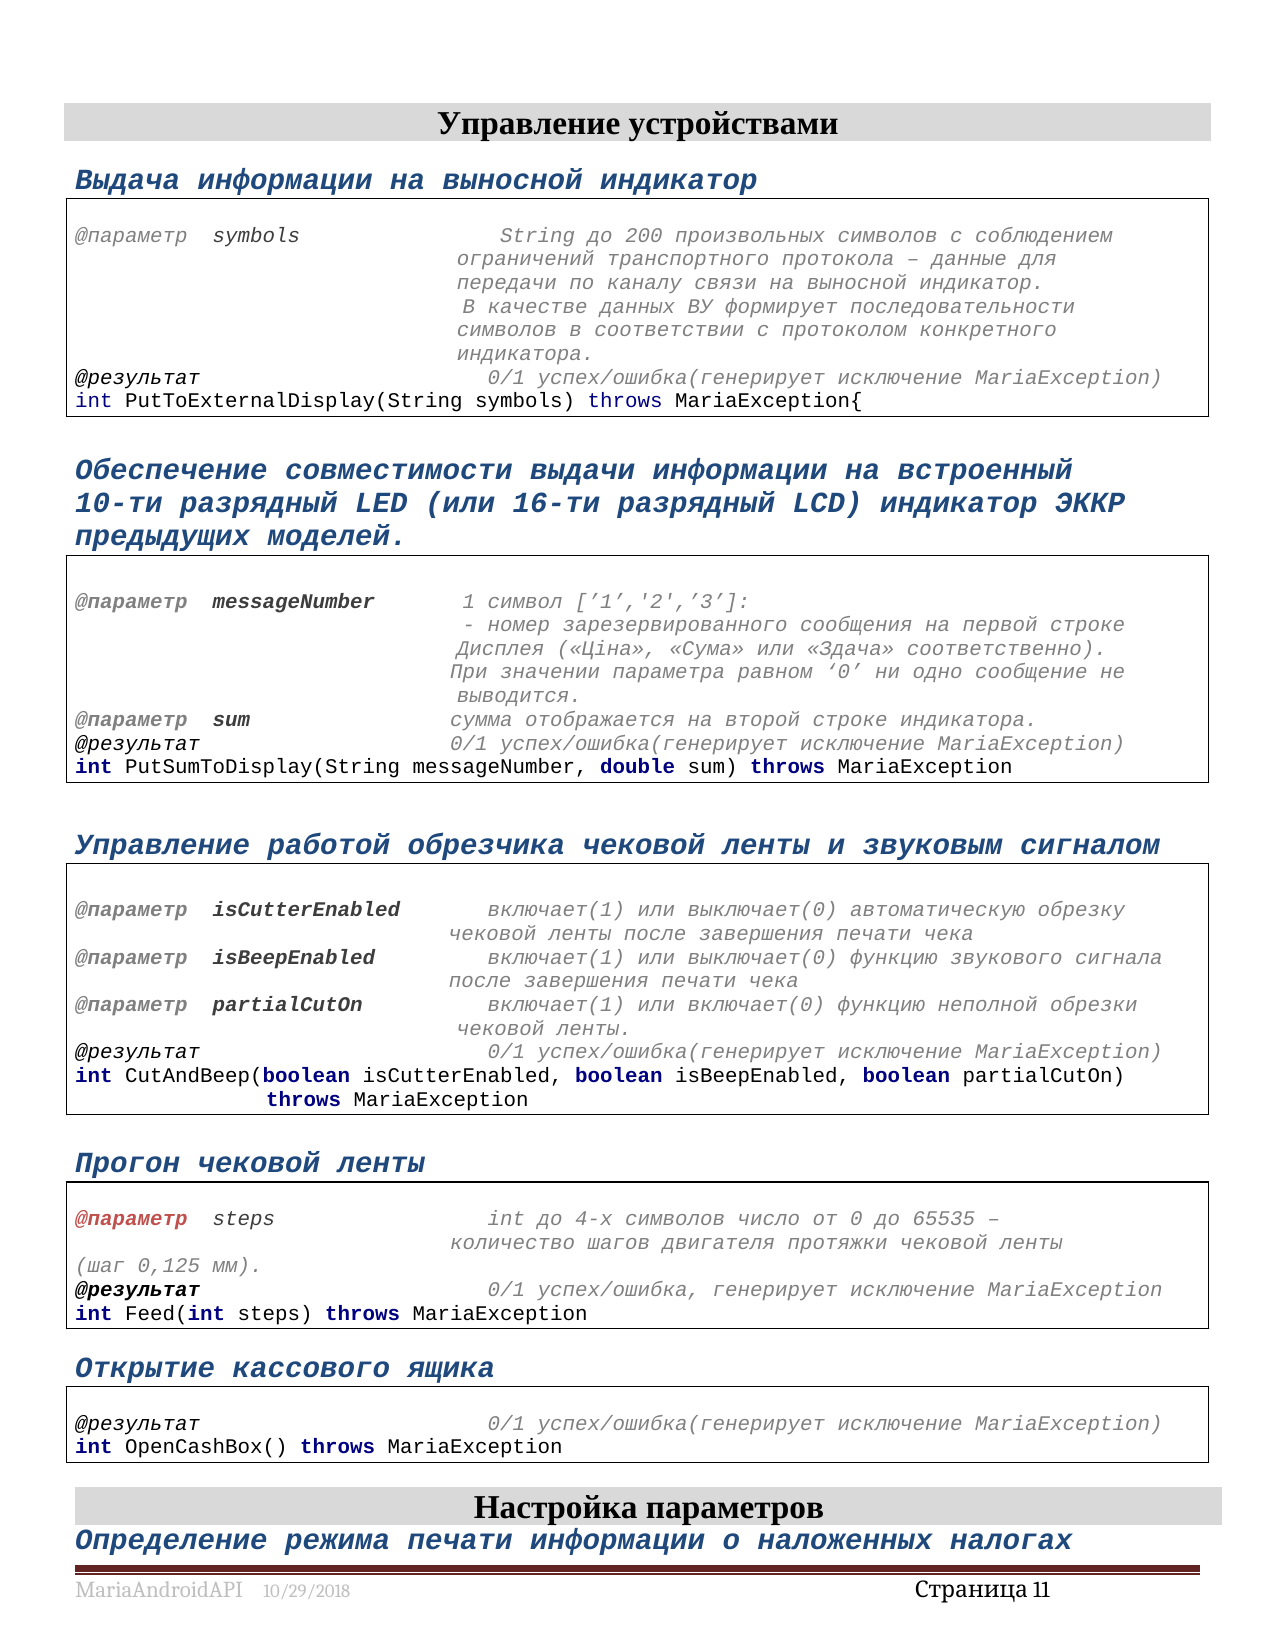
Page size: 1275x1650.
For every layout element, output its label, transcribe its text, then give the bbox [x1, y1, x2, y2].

table_header Управление устройствами [64, 103, 1211, 141]
text после завершения печати чека @параметр partialCutOn включает(1) или включает(0) функцию неполной обрезки [75, 970, 1200, 1018]
text int Feed(int steps) throws MariaException [67, 1299, 1208, 1328]
text индикатора. [75, 343, 1200, 367]
text @параметр messageNumber 1 символ [’1’,'2',’3’]: - номер зарезервированного сообщения на первой строке [67, 556, 1208, 638]
table_header Настройка параметров [75, 1487, 1222, 1525]
text @параметр isCutterEnabled включает(1) или выключает(0) автоматическую обрезку [67, 864, 1208, 923]
text @результат 0/1 успех/ошибка(генерирует исключение MariaException) [75, 367, 1200, 387]
text ограничений транспортного протокола – данные для [75, 248, 1200, 272]
text @параметр steps int до 4-х символов число от 0 до 65535 – количество шагов двигателя протяжки чековой ленты (шаг 0,125 мм). @результат 0/1 успех/ошибка, генерирует исключение MariaException [67, 1183, 1208, 1299]
text int PutToExternalDisplay(String symbols) throws MariaException{ [67, 387, 1208, 416]
text Определение режима печати информации о наложенных налогах [75, 1525, 1200, 1558]
text Открытие кассового ящика [75, 1353, 1200, 1386]
text int CutAndBeep(boolean isCutterEnabled, boolean isBeepEnabled, boolean partialCutOn) [75, 1065, 1200, 1085]
text Обеспечение совместимости выдачи информации на встроенный 10-ти разрядный LED (или 16-ти разрядный LCD) индикатор ЭККР предыдущих моделей. [75, 455, 1200, 554]
text чековой ленты. @результат 0/1 успех/ошибка(генерирует исключение MariaException) [75, 1018, 1200, 1065]
text @результат 0/1 успех/ошибка(генерирует исключение MariaException) [67, 1387, 1208, 1433]
text Прогон чековой ленты [75, 1148, 1200, 1181]
text выводится. @параметр sum сумма отображается на второй строке индикатора. @результат 0/1 успех/ошибка(генерирует исключение MariaException) [75, 685, 1200, 753]
text Выдача информации на выносной индикатор [75, 165, 1200, 198]
text символов в соответствии с протоколом конкретного [75, 319, 1200, 343]
text throws MariaException [67, 1085, 1208, 1114]
text Управление работой обрезчика чековой ленты и звуковым сигналом [75, 830, 1200, 863]
text int OpenCashBox() throws MariaException [67, 1433, 1208, 1462]
text int PutSumToDisplay(String messageNumber, double sum) throws MariaException [67, 753, 1208, 782]
text передачи по каналу связи на выносной индикатор. В качестве данных ВУ формирует последовательности [75, 272, 1200, 319]
text @параметр symbols String до 200 произвольных символов с соблюдением [67, 199, 1208, 248]
text Дисплея («Цiна», «Сума» или «Здача» соответственно). При значении параметра равном ‘0’ ни одно сообщение не [75, 638, 1200, 685]
text чековой ленты после завершения печати чека @параметр isBeepEnabled включает(1) или выключает(0) функцию звукового сигнала [75, 923, 1200, 970]
